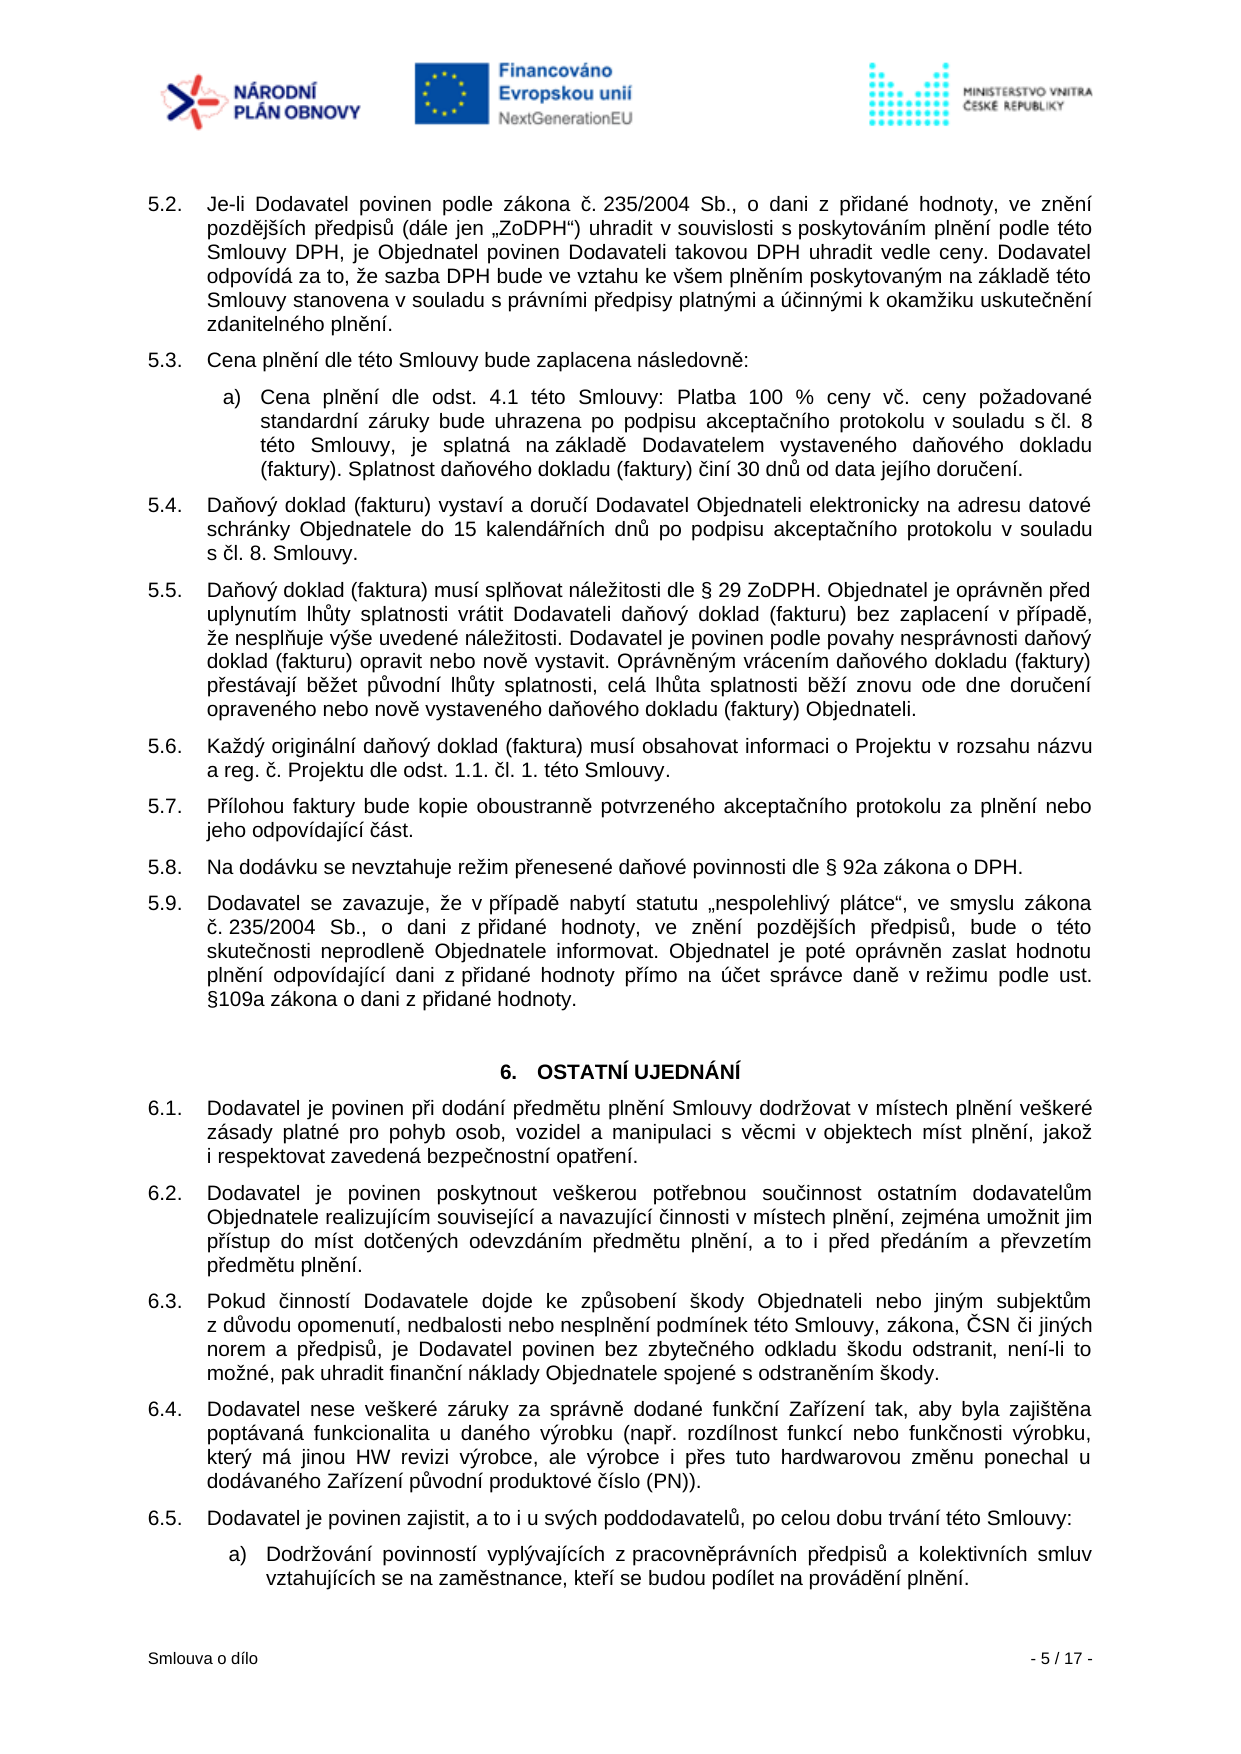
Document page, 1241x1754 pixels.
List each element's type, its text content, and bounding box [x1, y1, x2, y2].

list Přílohou faktury bude kopie oboustranně potvrzeného akceptačního protokolu za plnění nebo jeho odpovídající část. [148, 794, 1093, 842]
list Cena plnění dle této Smlouvy bude zaplacena následovně: [148, 348, 1093, 372]
list Daňový doklad (faktura) musí splňovat náležitosti dle § 29 ZoDPH. Objednatel je oprávněn před uplynutím lhůty splatnosti vrátit Dodavateli daňový doklad (fakturu) bez zaplacení v případě, že nesplňuje výše uvedené náležitosti. Dodavatel je povinen podle povahy nesprávnosti daňový doklad (fakturu) opravit nebo nově vystavit. Oprávněným vrácením daňového dokladu (faktury) přestávají běžet původní lhůty splatnosti, celá lhůta splatnosti běží znovu ode dne doručení opraveného nebo nově vystaveného daňového dokladu (faktury) Objednateli. [148, 577, 1093, 721]
list Dodavatel nese veškeré záruky za správně dodané funkční Zařízení tak, aby byla zajištěna poptávaná funkcionalita u daného výrobku (např. rozdílnost funkcí nebo funkčnosti výrobku, který má jinou HW revizi výrobce, ale výrobce i přes tuto hardwarovou změnu ponechal u dodávaného Zařízení původní produktové číslo (PN)). [148, 1397, 1093, 1493]
list Dodržování povinností vyplývajících z pracovněprávních předpisů a kolektivních smluv vztahujících se na zaměstnance, kteří se budou podílet na provádění plnění. [228, 1542, 1093, 1590]
list Je-li Dodavatel povinen podle zákona č. 235/2004 Sb., o dani z přidané hodnoty, ve znění pozdějších předpisů (dále jen „ZoDPH“) uhradit v souvislosti s poskytováním plnění podle této Smlouvy DPH, je Objednatel povinen Dodavateli takovou DPH uhradit vedle ceny. Dodavatel odpovídá za to, že sazba DPH bude ve vztahu ke všem plněním poskytovaným na základě této Smlouvy stanovena v souladu s právními předpisy platnými a účinnými k okamžiku uskutečnění zdanitelného plnění. [148, 192, 1093, 336]
list Cena plnění dle odst. 4.1 této Smlouvy: Platba 100 % ceny vč. ceny požadované standardní záruky bude uhrazena po podpisu akceptačního protokolu v souladu s čl. 8 této Smlouvy, je splatná na základě Dodavatelem vystaveného daňového dokladu (faktury). Splatnost daňového dokladu (faktury) činí 30 dnů od data jejího doručení. [223, 385, 1093, 481]
list Dodavatel je povinen poskytnout veškerou potřebnou součinnost ostatním dodavatelům Objednatele realizujícím související a navazující činnosti v místech plnění, zejména umožnit jim přístup do míst dotčených odevzdáním předmětu plnění, a to i před předáním a převzetím předmětu plnění. [148, 1181, 1093, 1276]
picture [147, 42, 1093, 145]
subtitle OSTATNÍ UJEDNÁNÍ [148, 1060, 1093, 1084]
list Dodavatel se zavazuje, že v případě nabytí statutu „nespolehlivý plátce“, ve smyslu zákona č. 235/2004 Sb., o dani z přidané hodnoty, ve znění pozdějších předpisů, bude o této skutečnosti neprodleně Objednatele informovat. Objednatel je poté oprávněn zaslat hodnotu plnění odpovídající dani z přidané hodnoty přímo na účet správce daně v režimu podle ust. §109a zákona o dani z přidané hodnoty. [148, 891, 1093, 1011]
list Každý originální daňový doklad (faktura) musí obsahovat informaci o Projektu v rozsahu názvu a reg. č. Projektu dle odst. 1.1. čl. 1. této Smlouvy. [148, 734, 1093, 782]
list Pokud činností Dodavatele dojde ke způsobení škody Objednateli nebo jiným subjektům z důvodu opomenutí, nedbalosti nebo nesplnění podmínek této Smlouvy, zákona, ČSN či jiných norem a předpisů, je Dodavatel povinen bez zbytečného odkladu škodu odstranit, není-li to možné, pak uhradit finanční náklady Objednatele spojené s odstraněním škody. [148, 1289, 1093, 1385]
list Na dodávku se nevztahuje režim přenesené daňové povinnosti dle § 92a zákona o DPH. [148, 854, 1093, 878]
list Dodavatel je povinen zajistit, a to i u svých poddodavatelů, po celou dobu trvání této Smlouvy: [148, 1506, 1093, 1529]
list Dodavatel je povinen při dodání předmětu plnění Smlouvy dodržovat v místech plnění veškeré zásady platné pro pohyb osob, vozidel a manipulaci s věcmi v objektech míst plnění, jakož i respektovat zavedená bezpečnostní opatření. [148, 1096, 1093, 1168]
list Daňový doklad (fakturu) vystaví a doručí Dodavatel Objednateli elektronicky na adresu datové schránky Objednatele do 15 kalendářních dnů po podpisu akceptačního protokolu v souladu s čl. 8. Smlouvy. [148, 493, 1093, 565]
